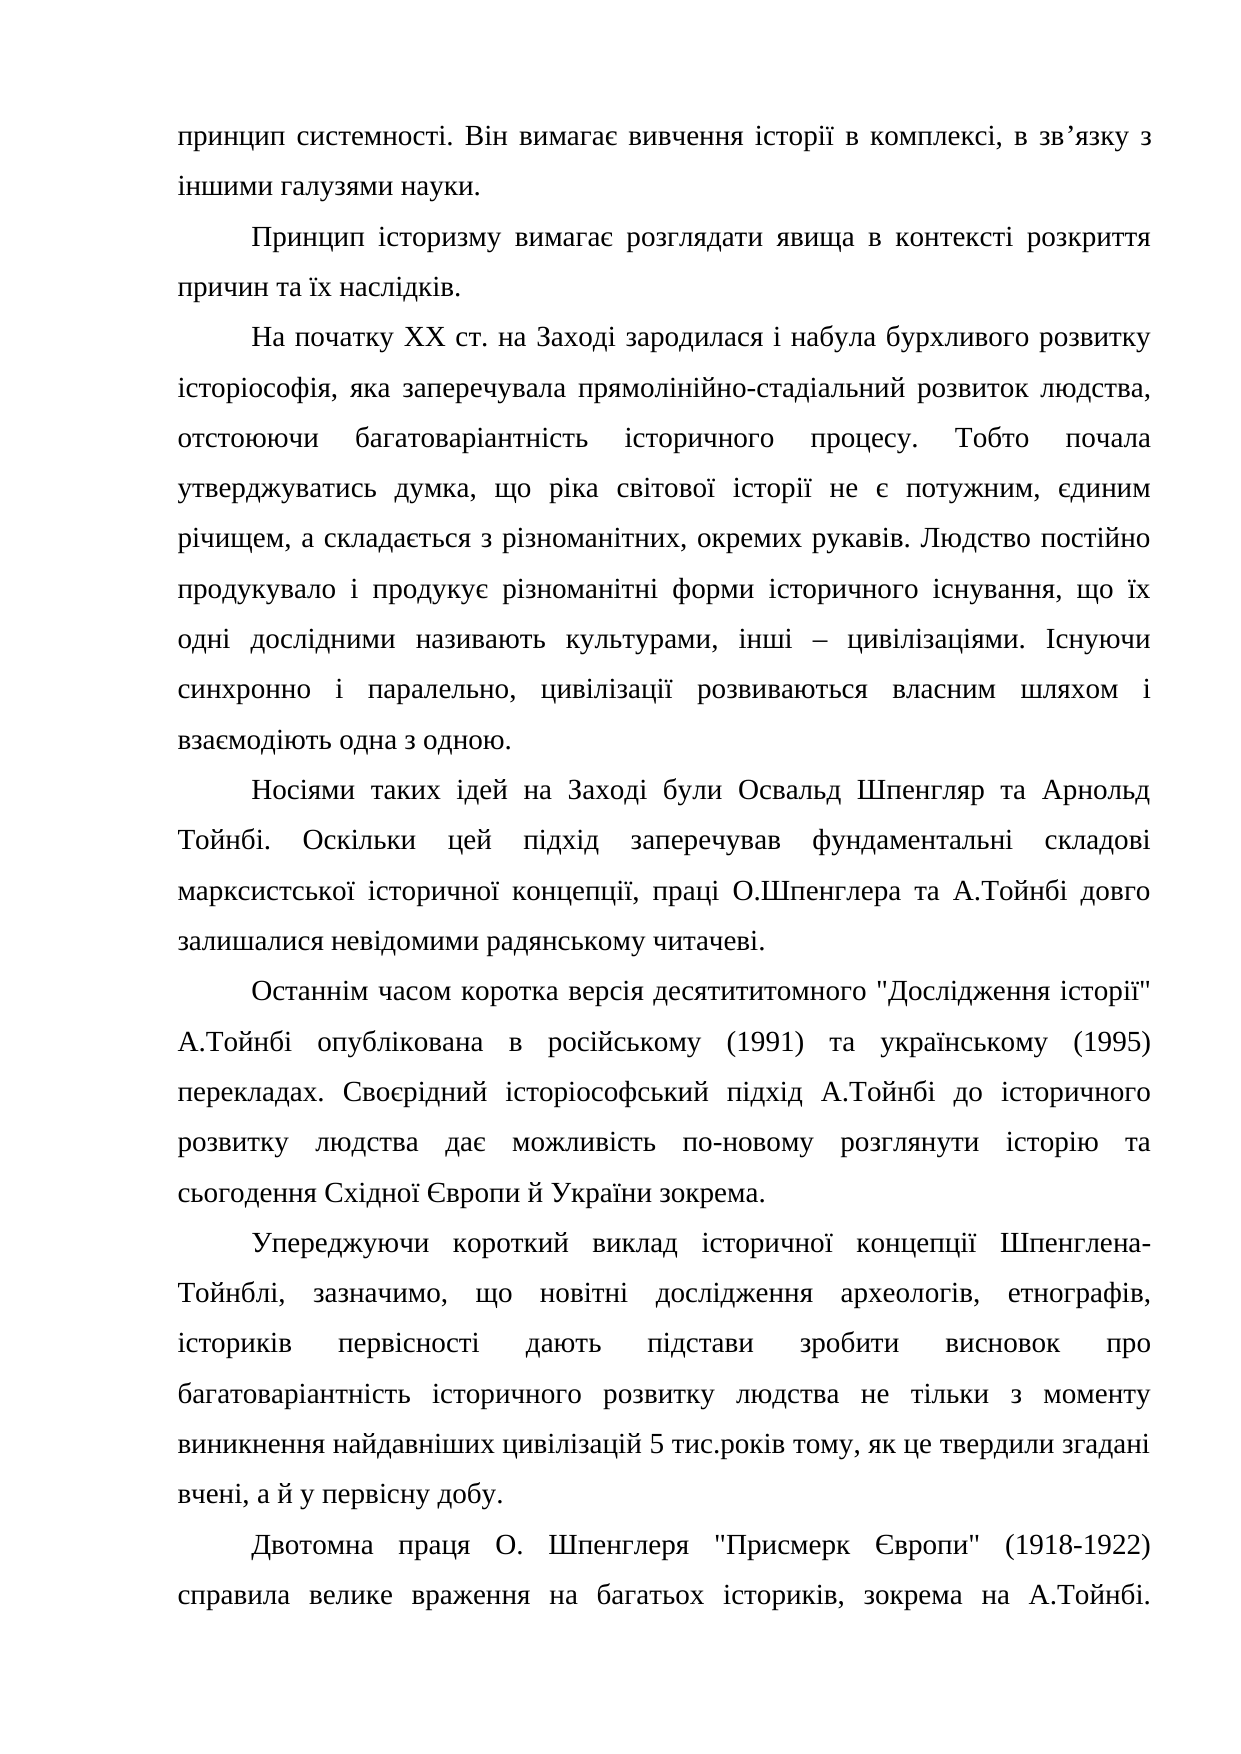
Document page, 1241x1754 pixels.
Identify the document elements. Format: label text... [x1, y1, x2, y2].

text Носіями таких ідей на Заході були Освальд Шпенгляр та Арнольд Тойнбі. Оскільки цей підхід заперечував фундаментальні складові марксистської історичної концепції, праці О.Шпенглера та А.Тойнбі довго залишалися невідомими радянському читачеві. [177, 772, 1152, 957]
text Упереджуючи короткий виклад історичної концепції Шпенглена-Тойнблі, зазначимо, що новітні дослідження археологів, етнографів, істориків первісності дають підстави зробити висновок про багатоваріантність історичного розвитку людства не тільки з моменту виникнення найдавніших цивілізацій 5 тис.років тому, як це твердили згадані вчені, а й у первісну добу. [177, 1225, 1152, 1510]
text Останнім часом коротка версія десятититомного "Дослідження історії" А.Тойнбі опублікована в російському (1991) та українському (1995) перекладах. Своєрідний історіософський підхід А.Тойнбі до історичного розвитку людства дає можливість по-новому розглянути історію та сьогодення Східної Європи й України зокрема. [177, 973, 1152, 1208]
text Принцип історизму вимагає розглядати явища в контексті розкриття причин та їх наслідків. [177, 219, 1152, 303]
text На початку ХХ ст. на Заході зародилася і набула бурхливого розвитку історіософія, яка заперечувала прямолінійно-стадіальний розвиток людства, отстоюючи багатоваріантність історичного процесу. Тобто почала утверджуватись думка, що ріка світової історії не є потужним, єдиним річищем, а складається з різноманітних, окремих рукавів. Людство постійно продукувало і продукує різноманітні форми історичного існування, що їх одні дослідними називають культурами, інші – цивілізаціями. Існуючи синхронно і паралельно, цивілізації розвиваються власним шляхом і взаємодіють одна з одною. [177, 319, 1152, 755]
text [177, 118, 1152, 202]
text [177, 1527, 1152, 1611]
